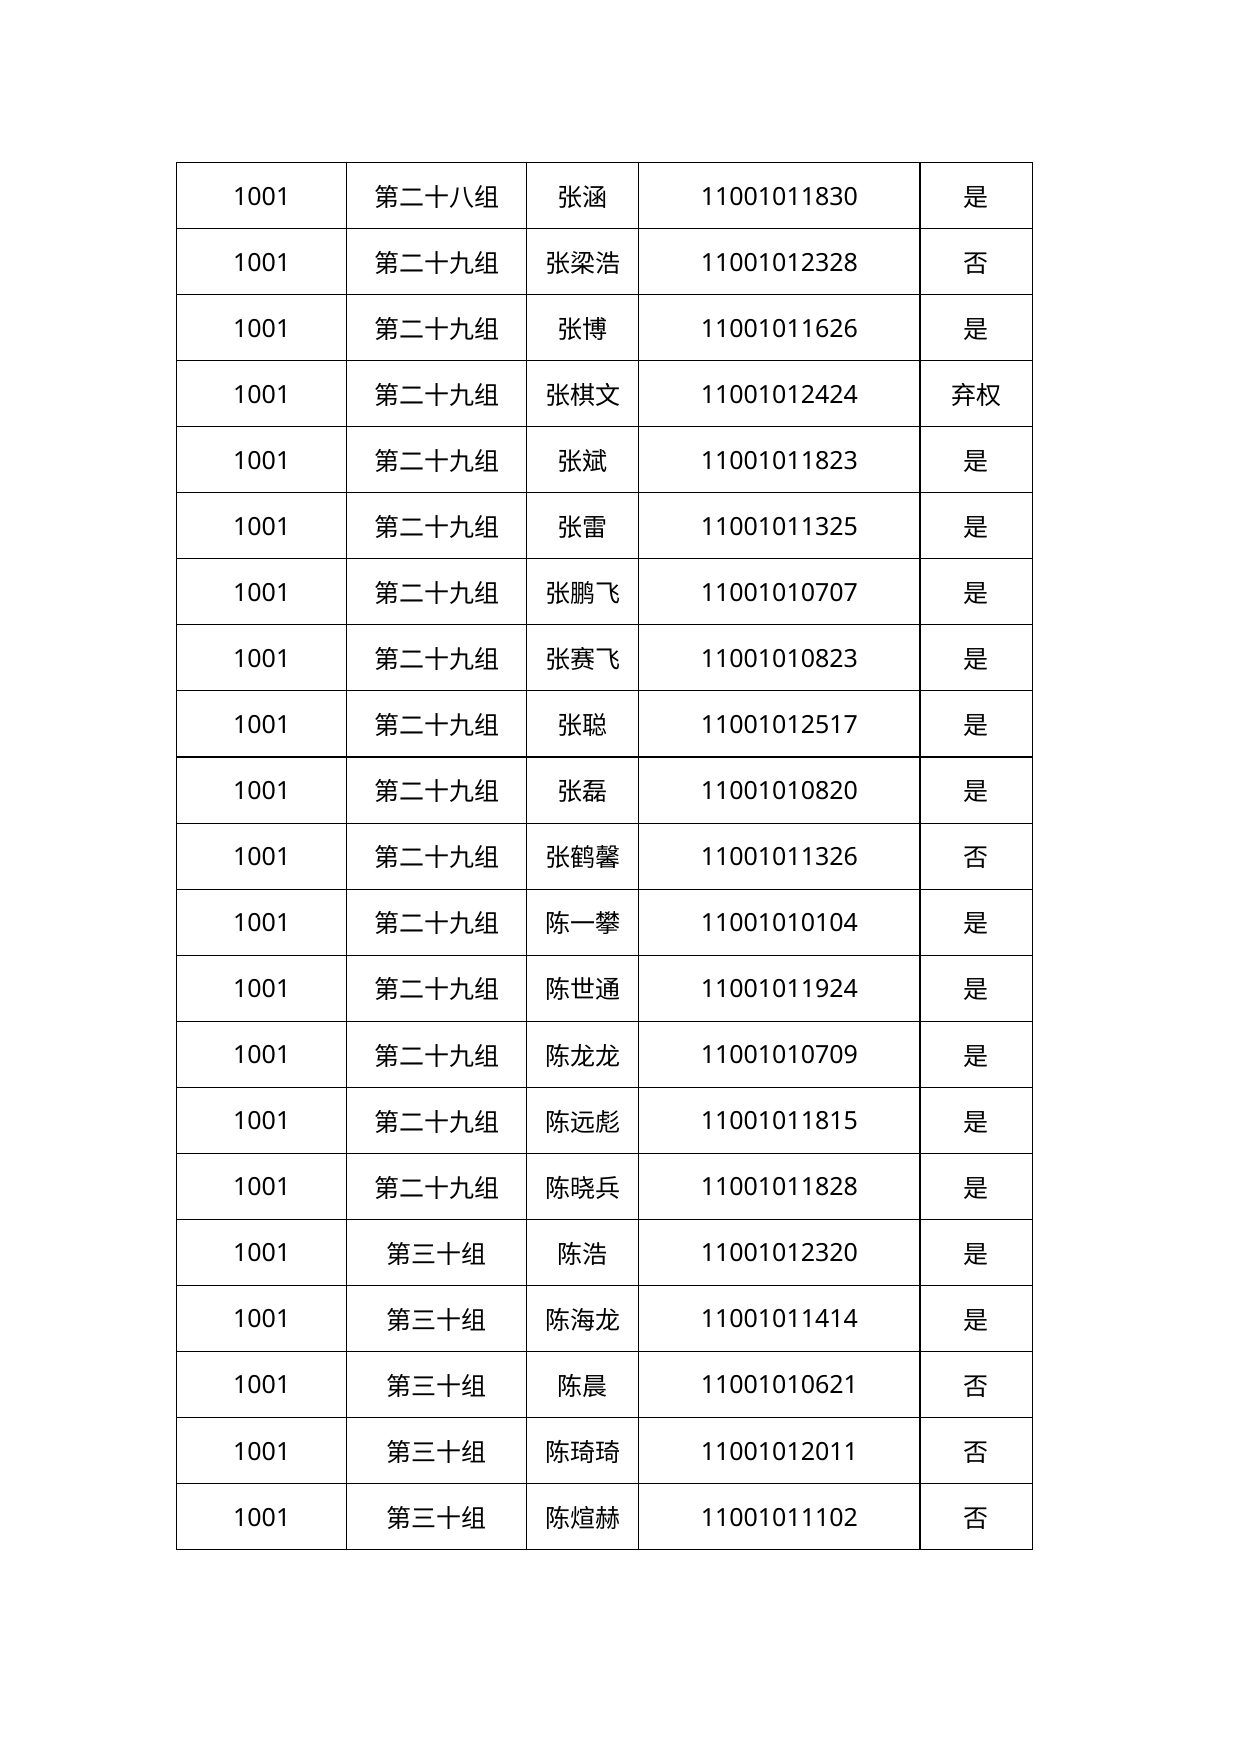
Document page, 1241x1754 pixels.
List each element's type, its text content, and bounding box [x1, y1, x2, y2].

table_cell 张鹏飞 [527, 559, 638, 624]
table_cell 11001010621 [639, 1352, 919, 1417]
table_cell 11001011815 [639, 1088, 919, 1153]
table_cell 第三十组 [347, 1418, 526, 1483]
table_cell 陈琦琦 [527, 1418, 638, 1483]
table_cell 否 [921, 1418, 1032, 1483]
table_cell 第二十九组 [347, 1022, 526, 1087]
table_cell 第二十九组 [347, 1154, 526, 1219]
table_cell 第二十九组 [347, 295, 526, 360]
table_cell 第二十九组 [347, 559, 526, 624]
table_cell 1001 [177, 824, 346, 888]
table_cell 11001010820 [639, 758, 919, 822]
table_cell 11001010707 [639, 559, 919, 624]
table_cell 11001010104 [639, 890, 919, 954]
table_cell 1001 [177, 956, 346, 1021]
table_cell 否 [921, 1484, 1032, 1549]
table_cell 11001012328 [639, 229, 919, 294]
table_cell 是 [921, 758, 1032, 822]
table_cell 11001011325 [639, 493, 919, 558]
table_cell 1001 [177, 890, 346, 954]
table_cell 11001011326 [639, 824, 919, 888]
table_cell 1001 [177, 1088, 346, 1153]
table_cell 1001 [177, 1022, 346, 1087]
table_cell 张鹤馨 [527, 824, 638, 888]
table_cell 1001 [177, 1484, 346, 1549]
table_cell 1001 [177, 361, 346, 426]
table_cell 11001011626 [639, 295, 919, 360]
table_cell 是 [921, 890, 1032, 954]
table_cell 1001 [177, 758, 346, 822]
table_cell 是 [921, 1022, 1032, 1087]
table_cell 是 [921, 625, 1032, 690]
table_cell 1001 [177, 625, 346, 690]
table_cell 陈海龙 [527, 1286, 638, 1351]
table_cell 11001012011 [639, 1418, 919, 1483]
table_cell 是 [921, 1088, 1032, 1153]
table_cell 弃权 [921, 361, 1032, 426]
table_cell 是 [921, 1286, 1032, 1351]
table_cell 1001 [177, 295, 346, 360]
table_cell 11001011414 [639, 1286, 919, 1351]
table_cell 1001 [177, 1352, 346, 1417]
table_cell 陈世通 [527, 956, 638, 1021]
table_cell 11001012320 [639, 1220, 919, 1285]
table_cell 第三十组 [347, 1286, 526, 1351]
table_cell 11001012424 [639, 361, 919, 426]
table_cell 张涵 [527, 163, 638, 228]
table_cell 否 [921, 824, 1032, 888]
table_cell 1001 [177, 1220, 346, 1285]
table_cell 陈龙龙 [527, 1022, 638, 1087]
table_cell 是 [921, 427, 1032, 492]
table_cell 第三十组 [347, 1220, 526, 1285]
table_cell 第二十九组 [347, 758, 526, 822]
table_cell 张聪 [527, 691, 638, 756]
table_cell 11001011102 [639, 1484, 919, 1549]
table_cell 第二十九组 [347, 691, 526, 756]
table_cell 张棋文 [527, 361, 638, 426]
table_cell 张磊 [527, 758, 638, 822]
table_cell 11001011823 [639, 427, 919, 492]
table_cell 第二十九组 [347, 229, 526, 294]
table_cell 第三十组 [347, 1352, 526, 1417]
table_cell 是 [921, 691, 1032, 756]
table_cell 张博 [527, 295, 638, 360]
table_cell 1001 [177, 1154, 346, 1219]
table_cell 张赛飞 [527, 625, 638, 690]
table_cell 1001 [177, 559, 346, 624]
table_cell 否 [921, 229, 1032, 294]
table_cell 1001 [177, 427, 346, 492]
table_cell 是 [921, 1154, 1032, 1219]
table_cell 11001012517 [639, 691, 919, 756]
table_cell 陈晨 [527, 1352, 638, 1417]
table_cell 1001 [177, 691, 346, 756]
table_cell 陈晓兵 [527, 1154, 638, 1219]
table_cell 第二十九组 [347, 824, 526, 888]
table_cell 第二十九组 [347, 361, 526, 426]
table_cell 1001 [177, 163, 346, 228]
table_cell 张斌 [527, 427, 638, 492]
table_cell 第二十九组 [347, 625, 526, 690]
table_cell 第三十组 [347, 1484, 526, 1549]
table_cell 11001011924 [639, 956, 919, 1021]
table_cell 1001 [177, 1286, 346, 1351]
table_cell 1001 [177, 229, 346, 294]
table_cell 是 [921, 956, 1032, 1021]
table_cell 第二十九组 [347, 956, 526, 1021]
table_cell 是 [921, 493, 1032, 558]
table_cell 1001 [177, 1418, 346, 1483]
table_cell 11001011830 [639, 163, 919, 228]
table_cell 陈一攀 [527, 890, 638, 954]
table_cell 是 [921, 295, 1032, 360]
table_cell 陈远彪 [527, 1088, 638, 1153]
table_cell 是 [921, 1220, 1032, 1285]
table_cell 11001010823 [639, 625, 919, 690]
table_cell 张雷 [527, 493, 638, 558]
table_cell 陈浩 [527, 1220, 638, 1285]
table_cell 张梁浩 [527, 229, 638, 294]
table_cell 陈煊赫 [527, 1484, 638, 1549]
table_cell 第二十九组 [347, 1088, 526, 1153]
table_cell 11001011828 [639, 1154, 919, 1219]
table_cell 第二十九组 [347, 493, 526, 558]
table_cell 是 [921, 163, 1032, 228]
table_cell 第二十九组 [347, 890, 526, 954]
table_cell 否 [921, 1352, 1032, 1417]
table_cell 第二十八组 [347, 163, 526, 228]
table_cell 是 [921, 559, 1032, 624]
table_cell 11001010709 [639, 1022, 919, 1087]
table_cell 1001 [177, 493, 346, 558]
table_cell 第二十九组 [347, 427, 526, 492]
